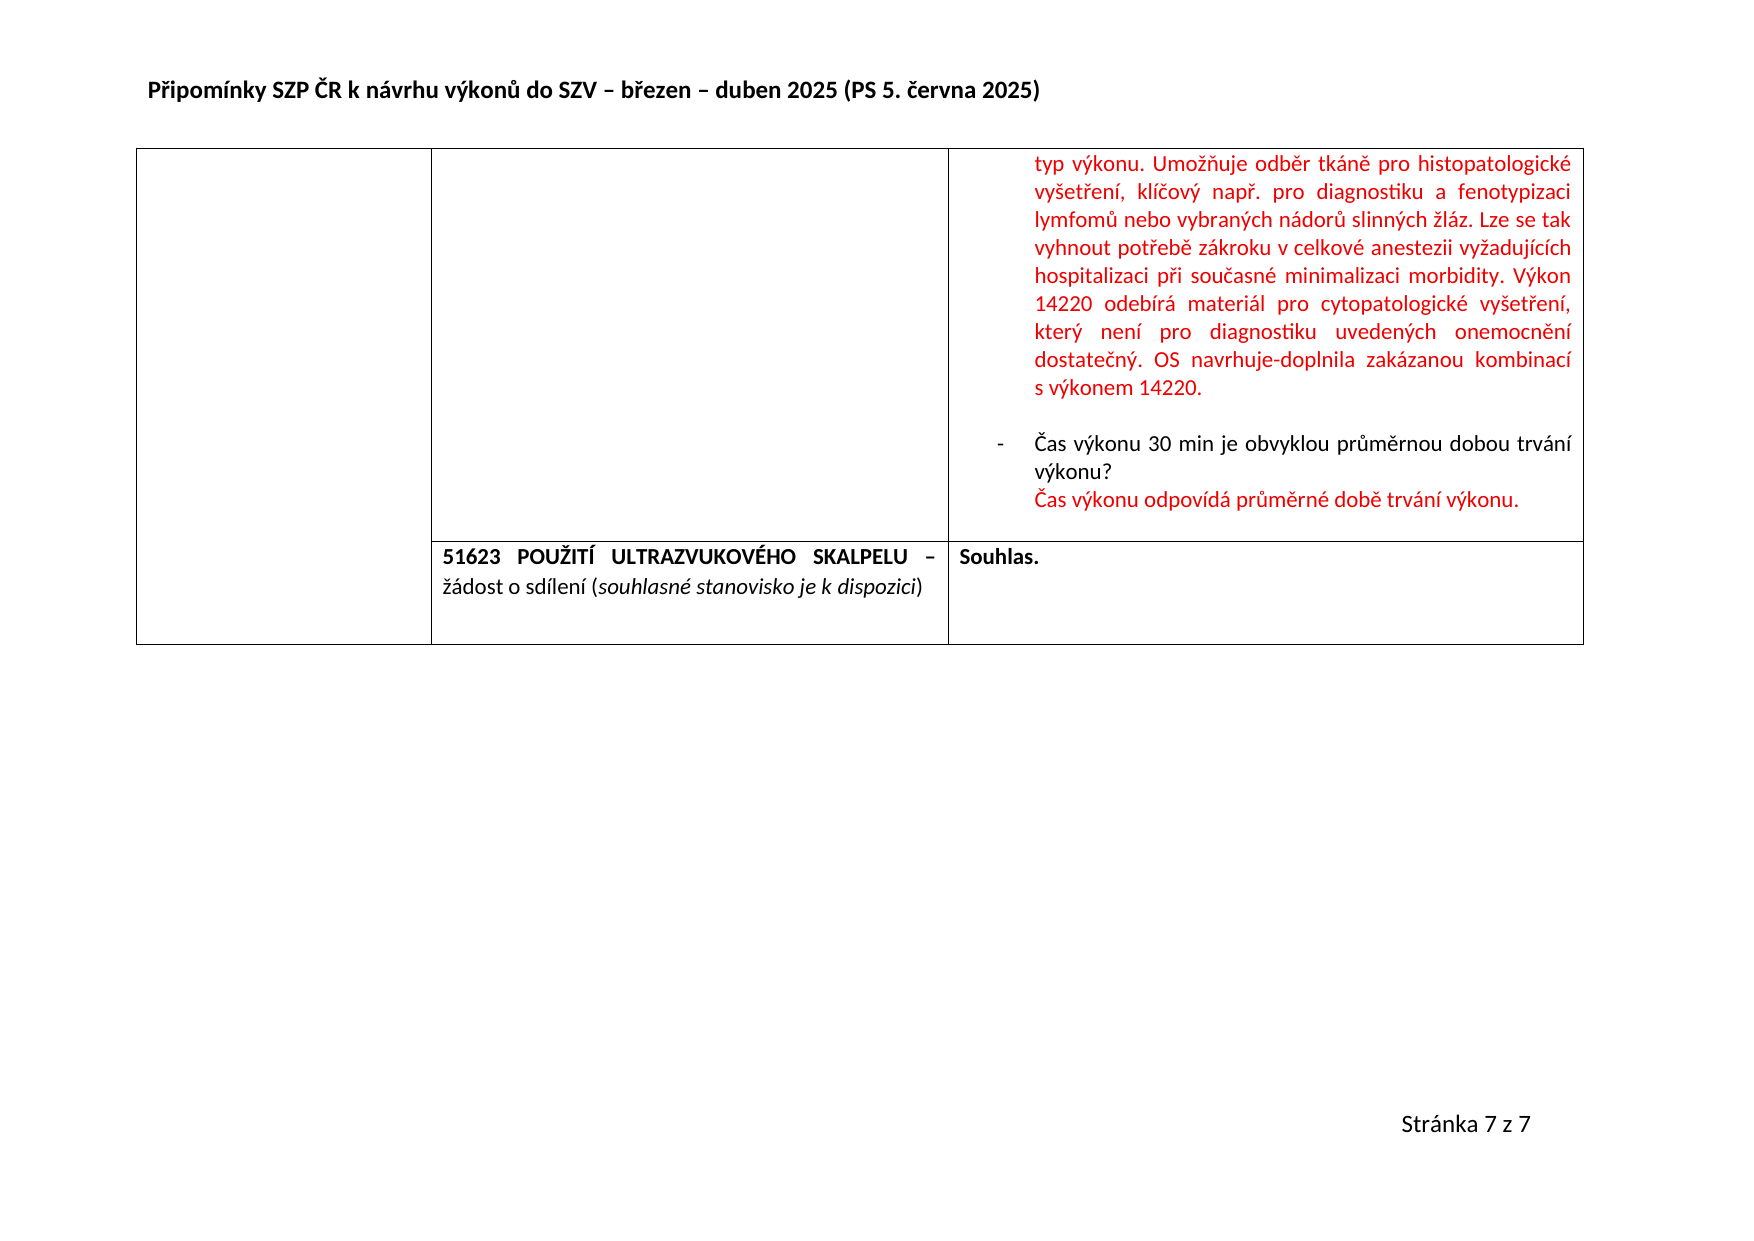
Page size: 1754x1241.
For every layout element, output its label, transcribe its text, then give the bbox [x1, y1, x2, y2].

table_cell Souhlas. [949, 542, 1583, 644]
table_cell 51623 POUŽITÍ ULTRAZVUKOVÉHO SKALPELU – žádost o sdílení (souhlasné stanovisko je k dispozici) [432, 542, 948, 644]
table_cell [432, 149, 948, 541]
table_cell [949, 149, 1583, 541]
